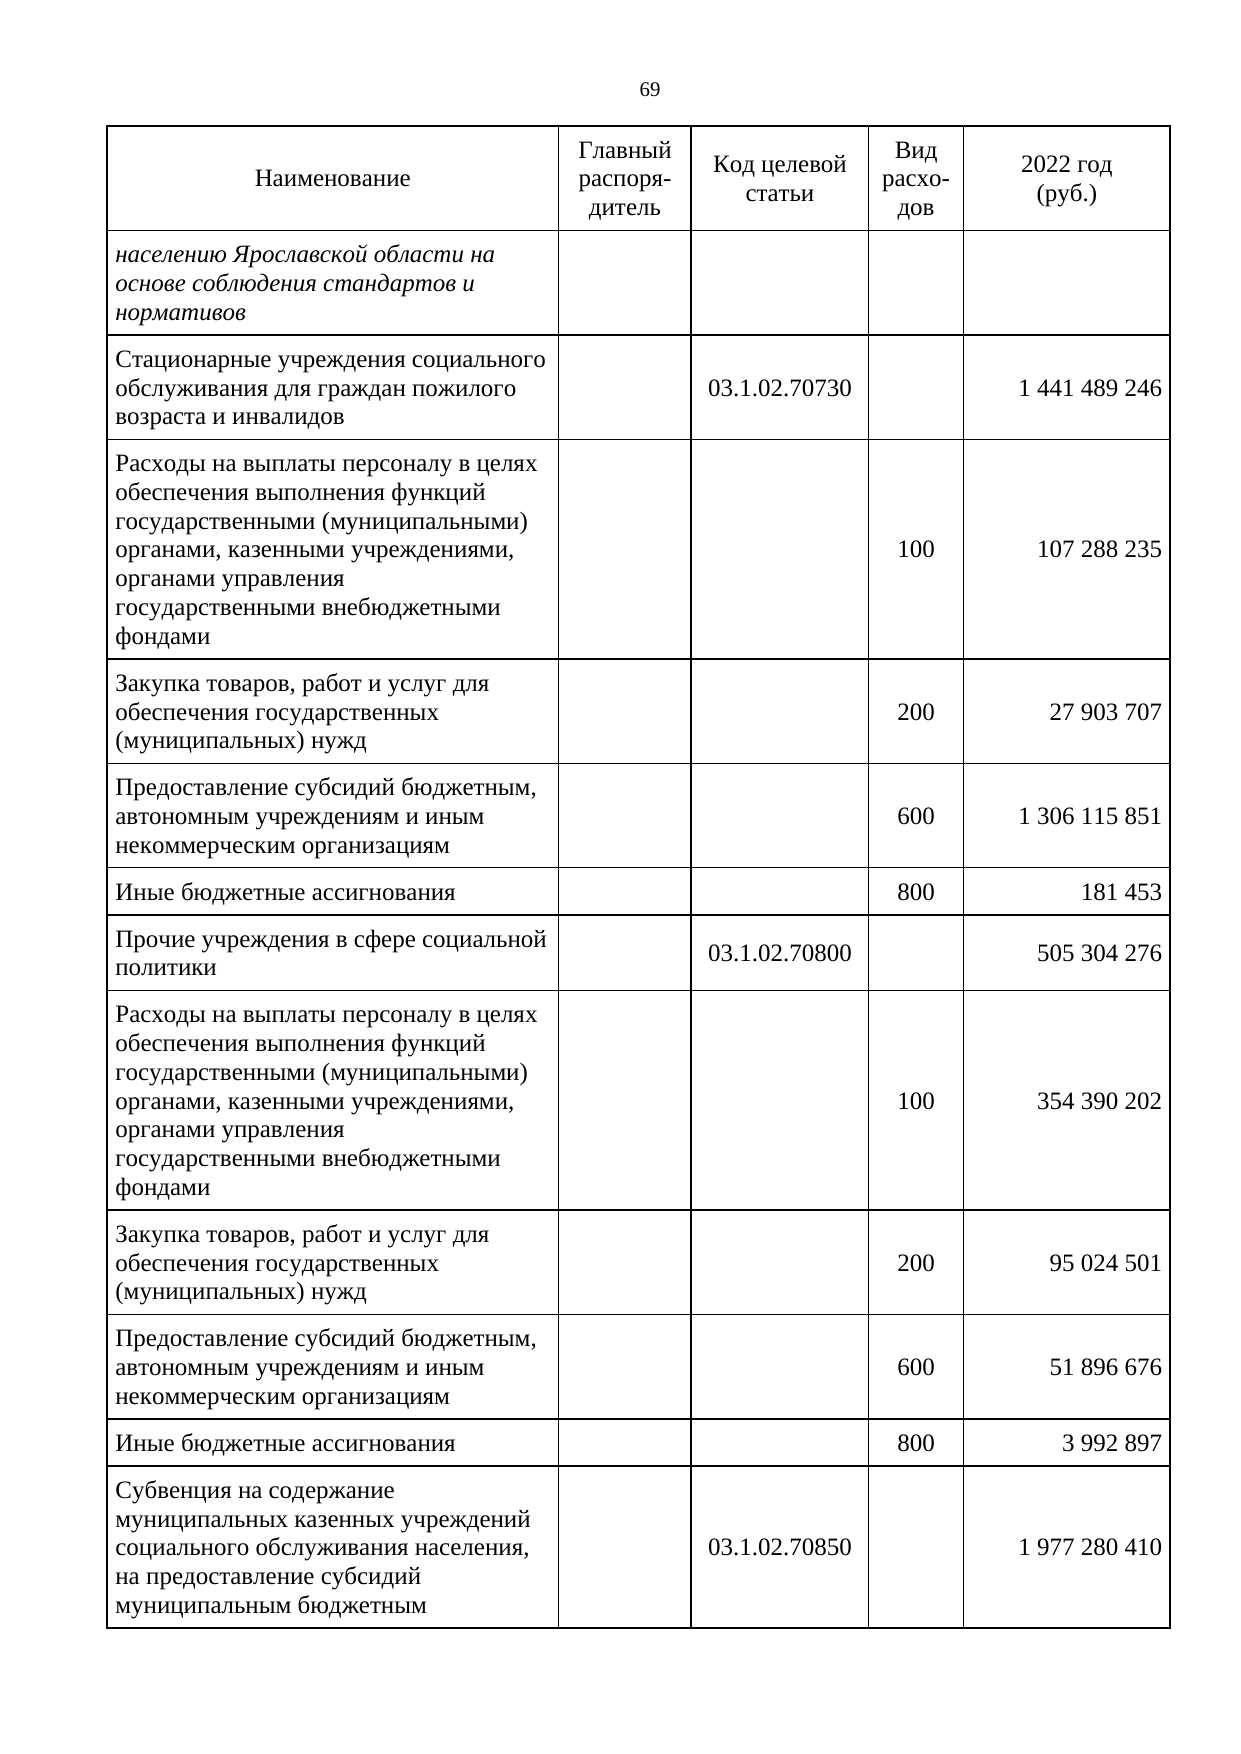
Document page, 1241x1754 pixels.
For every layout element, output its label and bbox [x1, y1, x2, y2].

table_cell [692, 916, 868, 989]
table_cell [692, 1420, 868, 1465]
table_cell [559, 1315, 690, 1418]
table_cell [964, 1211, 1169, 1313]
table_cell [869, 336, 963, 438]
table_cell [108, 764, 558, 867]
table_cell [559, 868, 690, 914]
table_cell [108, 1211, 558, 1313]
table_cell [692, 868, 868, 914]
table_header [869, 127, 963, 229]
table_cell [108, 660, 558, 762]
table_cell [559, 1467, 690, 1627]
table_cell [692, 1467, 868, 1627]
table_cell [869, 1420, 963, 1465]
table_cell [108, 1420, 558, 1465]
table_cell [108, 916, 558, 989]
table_header [108, 127, 558, 229]
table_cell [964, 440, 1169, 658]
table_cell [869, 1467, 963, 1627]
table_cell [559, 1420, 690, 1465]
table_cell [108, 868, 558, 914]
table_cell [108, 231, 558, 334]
table_header [964, 127, 1169, 229]
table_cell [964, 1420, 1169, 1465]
table_header [692, 127, 868, 229]
table_header [559, 127, 690, 229]
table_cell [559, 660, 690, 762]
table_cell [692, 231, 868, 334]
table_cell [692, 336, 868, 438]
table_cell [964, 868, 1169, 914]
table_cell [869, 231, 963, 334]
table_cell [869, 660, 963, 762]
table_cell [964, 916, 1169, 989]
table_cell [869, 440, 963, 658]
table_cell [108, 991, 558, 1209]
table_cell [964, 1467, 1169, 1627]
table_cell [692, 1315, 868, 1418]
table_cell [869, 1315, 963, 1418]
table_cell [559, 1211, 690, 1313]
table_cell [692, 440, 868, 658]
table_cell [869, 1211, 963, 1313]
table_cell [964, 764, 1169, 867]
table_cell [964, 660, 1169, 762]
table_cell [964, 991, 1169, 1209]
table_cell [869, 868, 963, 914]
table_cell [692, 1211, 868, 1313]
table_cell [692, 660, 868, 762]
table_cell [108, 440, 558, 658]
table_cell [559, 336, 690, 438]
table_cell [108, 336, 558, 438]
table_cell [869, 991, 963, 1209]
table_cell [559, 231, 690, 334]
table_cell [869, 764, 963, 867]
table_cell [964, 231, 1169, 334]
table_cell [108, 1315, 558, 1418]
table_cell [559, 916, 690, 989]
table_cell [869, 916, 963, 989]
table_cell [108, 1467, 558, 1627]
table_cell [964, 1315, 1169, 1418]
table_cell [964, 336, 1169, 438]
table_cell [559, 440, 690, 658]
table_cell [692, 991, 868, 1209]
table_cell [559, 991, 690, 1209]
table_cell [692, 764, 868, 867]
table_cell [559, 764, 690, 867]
